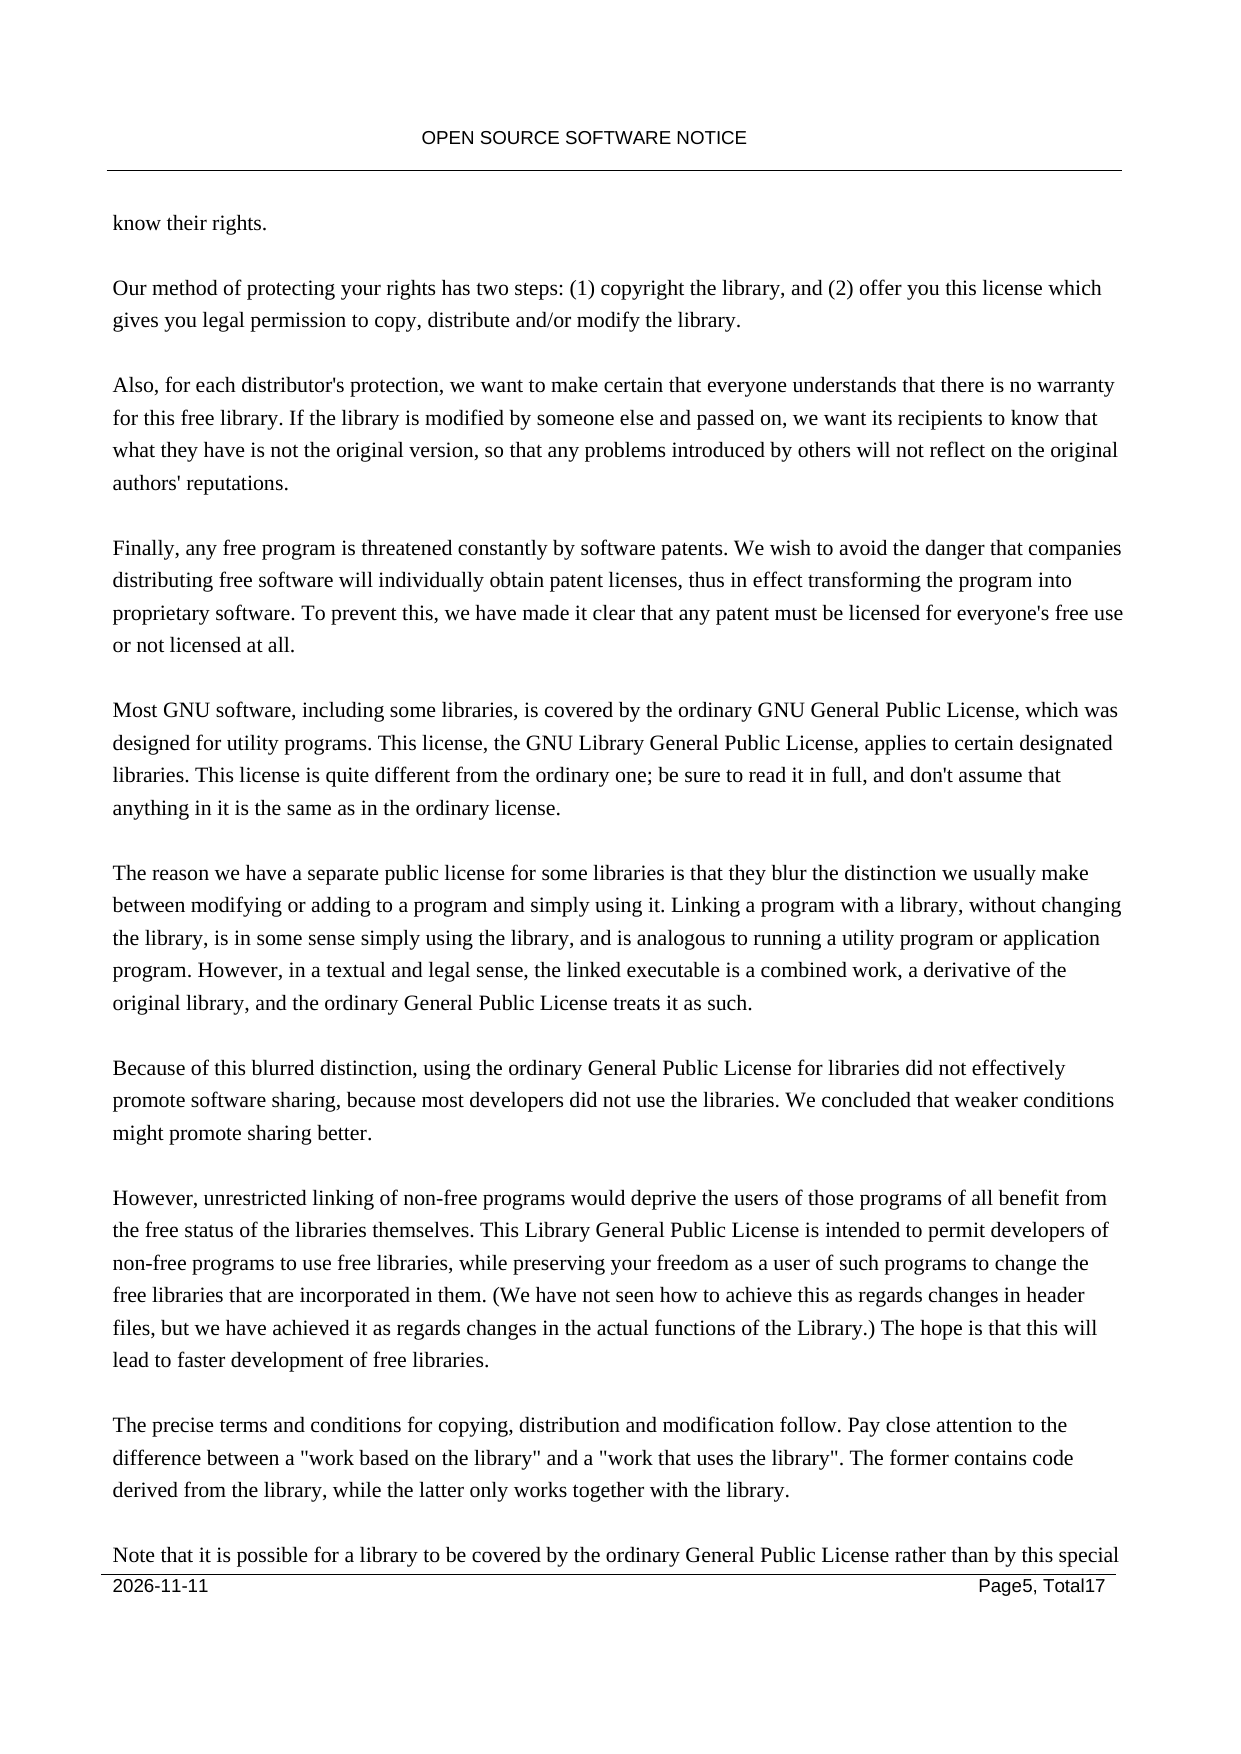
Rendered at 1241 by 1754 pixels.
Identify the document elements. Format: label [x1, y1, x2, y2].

text [112, 206, 1128, 1571]
